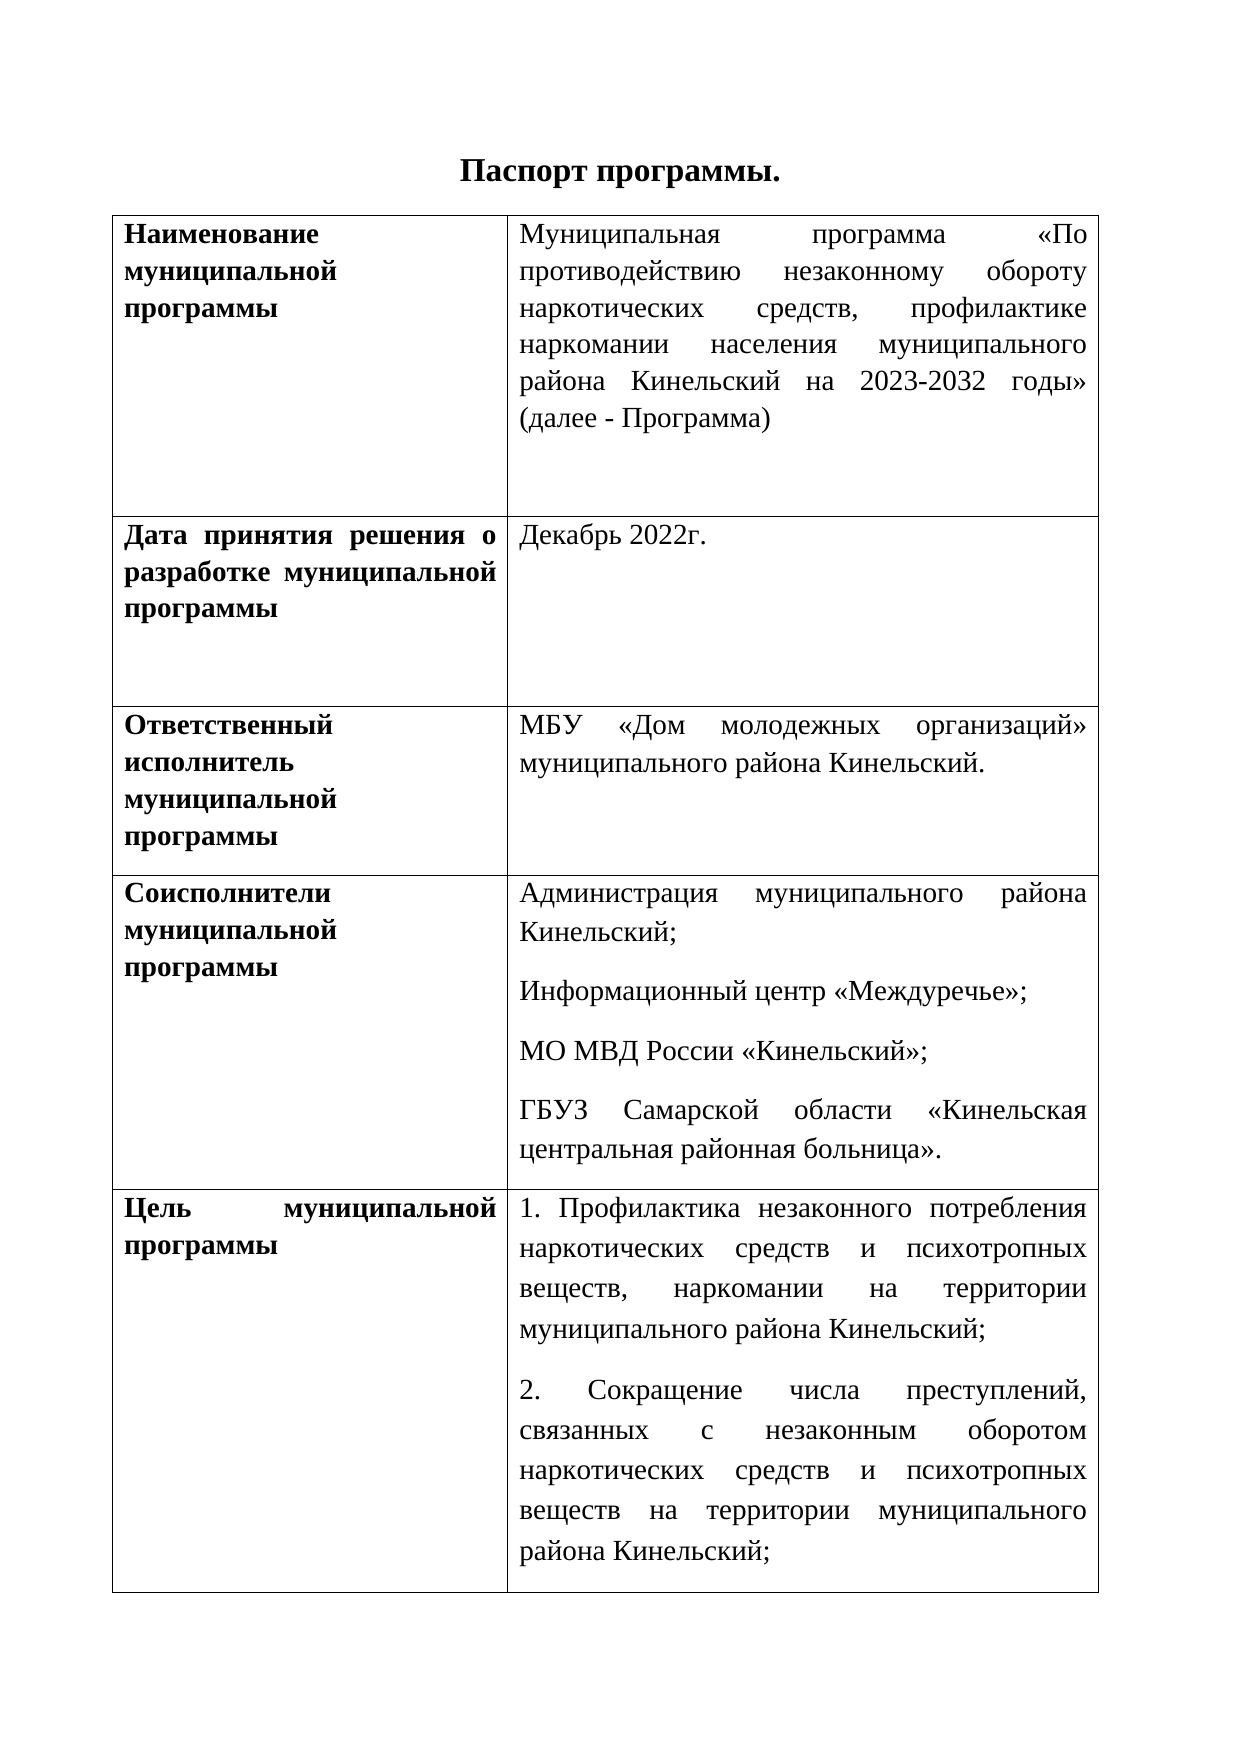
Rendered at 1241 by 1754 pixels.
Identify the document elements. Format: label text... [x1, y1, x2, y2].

table_cell Ответственный исполнитель муниципальной программы [113, 707, 507, 874]
text Паспорт программы. [112, 150, 1128, 188]
table_cell Администрация муниципального района Кинельский; Информационный центр «Междуречье»; МО МВД России «Кинельский»; ГБУЗ Самарской области «Кинельская центральная районная больница». [508, 876, 1098, 1189]
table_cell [508, 1190, 1098, 1592]
table_header Муниципальная программа «По противодействию незаконному обороту наркотических средств, профилактике наркомании населения муниципального района Кинельский на 2023-2032 годы» (далее - Программа) [508, 216, 1098, 516]
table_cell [113, 1190, 507, 1592]
table_header Наименование муниципальной программы [113, 216, 507, 516]
table_cell Декабрь 2022г. [508, 517, 1098, 706]
table_cell Соисполнители муниципальной программы [113, 876, 507, 1189]
table_cell МБУ «Дом молодежных организаций» муниципального района Кинельский. [508, 707, 1098, 874]
table_cell Дата принятия решения о разработке муниципальной программы [113, 517, 507, 706]
